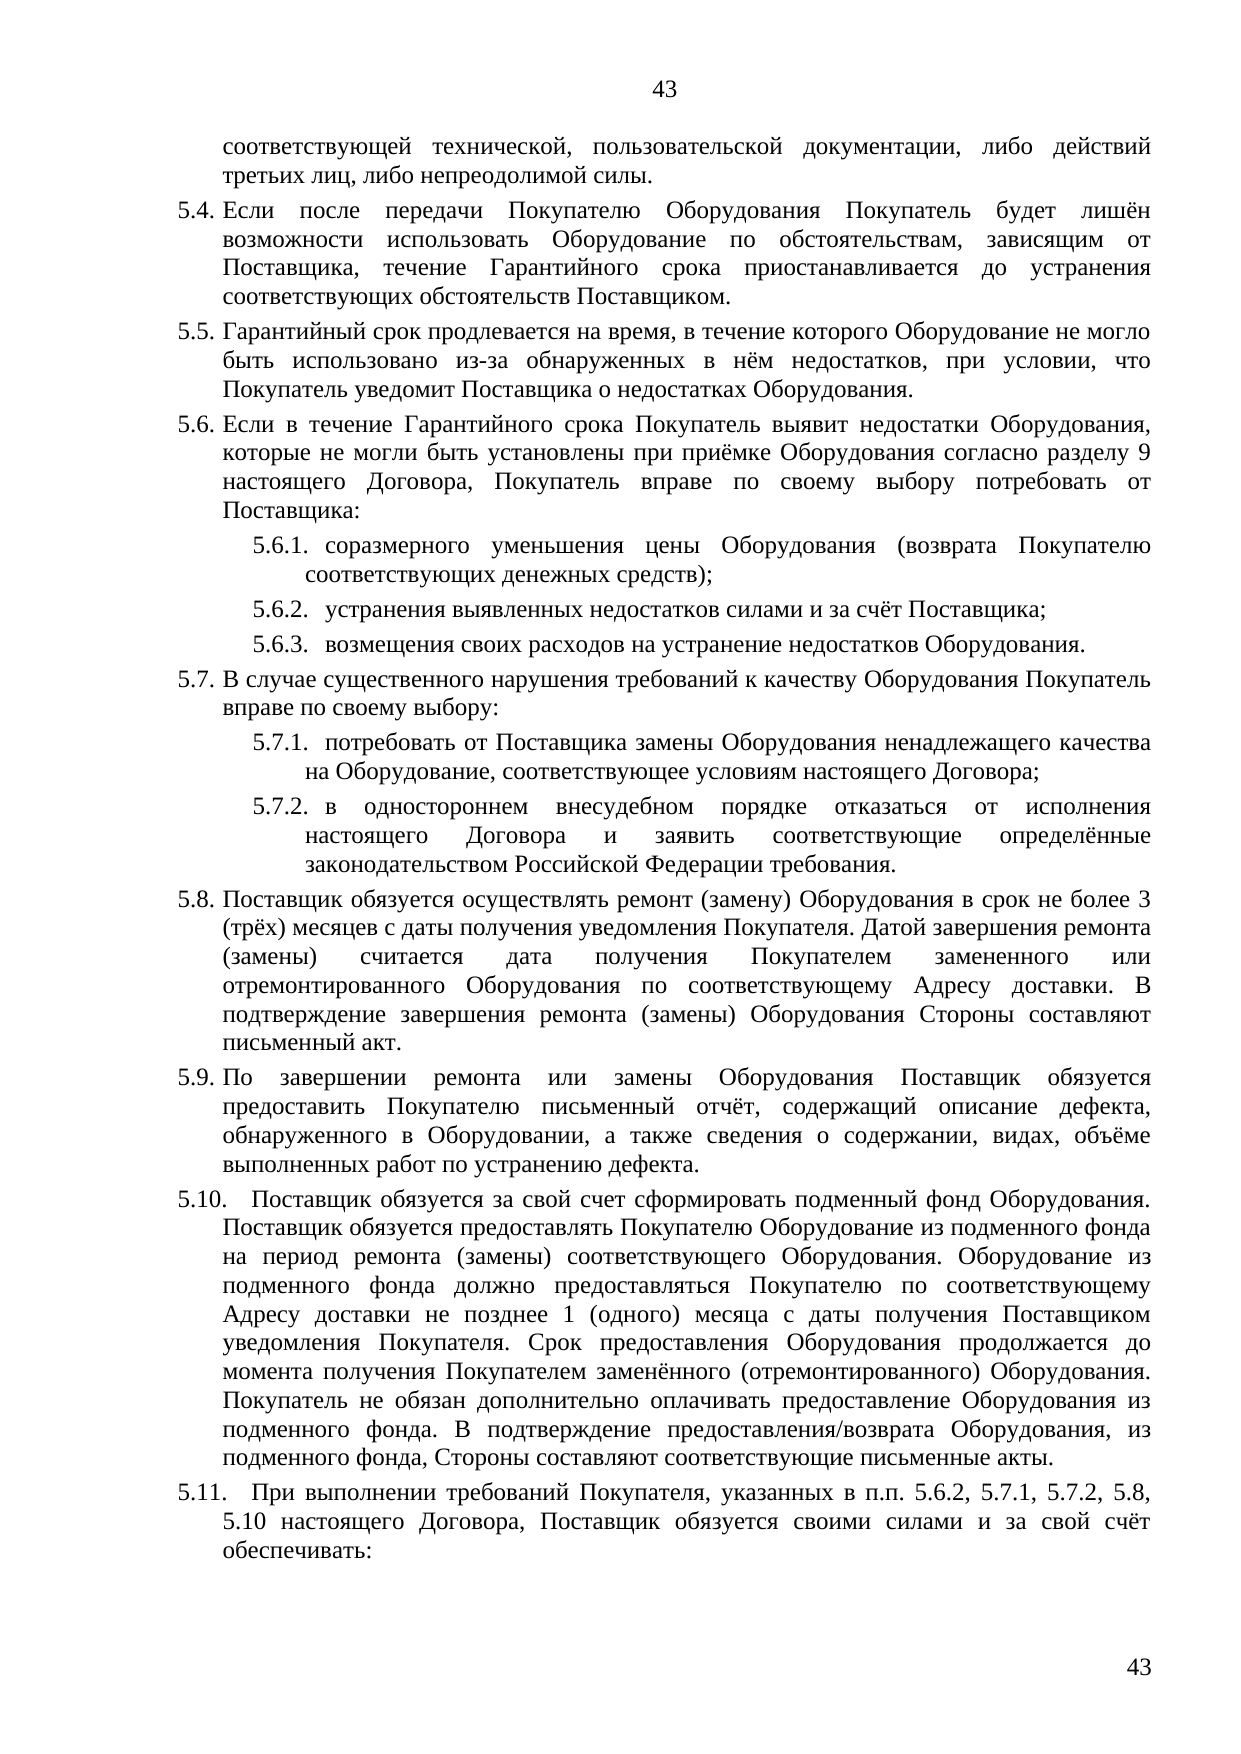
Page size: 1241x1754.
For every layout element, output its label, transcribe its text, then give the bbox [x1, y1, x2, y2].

list По завершении ремонта или замены Оборудования Поставщик обязуется предоставить Покупателю письменный отчёт, содержащий описание дефекта, обнаруженного в Оборудовании, а также сведения о содержании, видах, объёме выполненных работ по устранению дефекта. [177, 1062, 1152, 1177]
list Поставщик обязуется осуществлять ремонт (замену) Оборудования в срок не более 3 (трёх) месяцев с даты получения уведомления Покупателя. Датой завершения ремонта (замены) считается дата получения Покупателем замененного или отремонтированного Оборудования по соответствующему Адресу доставки. В подтверждение завершения ремонта (замены) Оборудования Стороны составляют письменный акт. [177, 884, 1152, 1056]
list возмещения своих расходов на устранение недостатков Оборудования. [252, 629, 1152, 657]
list Если в течение Гарантийного срока Покупатель выявит недостатки Оборудования, которые не могли быть установлены при приёмке Оборудования согласно разделу 9 настоящего Договора, Покупатель вправе по своему выбору потребовать от Поставщика: [177, 409, 1152, 524]
list соразмерного уменьшения цены Оборудования (возврата Покупателю соответствующих денежных средств); [252, 530, 1152, 587]
list потребовать от Поставщика замены Оборудования ненадлежащего качества на Оборудование, соответствующее условиям настоящего Договора; [252, 727, 1152, 785]
list устранения выявленных недостатков силами и за счёт Поставщика; [252, 594, 1152, 622]
list Гарантийный срок продлевается на время, в течение которого Оборудование не могло быть использовано из-за обнаруженных в нём недостатков, при условии, что Покупатель уведомит Поставщика о недостатках Оборудования. [177, 316, 1152, 402]
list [177, 131, 1152, 189]
list При выполнении требований Покупателя, указанных в п.п. 5.6.2, 5.7.1, 5.7.2, 5.8, 5.10 настоящего Договора, Поставщик обязуется своими силами и за свой счёт обеспечивать: [177, 1477, 1152, 1564]
list В случае существенного нарушения требований к качеству Оборудования Покупатель вправе по своему выбору: [177, 664, 1152, 721]
list Если после передачи Покупателю Оборудования Покупатель будет лишён возможности использовать Оборудование по обстоятельствам, зависящим от Поставщика, течение Гарантийного срока приостанавливается до устранения соответствующих обстоятельств Поставщиком. [177, 195, 1152, 310]
list Поставщик обязуется за свой счет сформировать подменный фонд Оборудования. Поставщик обязуется предоставлять Покупателю Оборудование из подменного фонда на период ремонта (замены) соответствующего Оборудования. Оборудование из подменного фонда должно предоставляться Покупателю по соответствующему Адресу доставки не позднее 1 (одного) месяца с даты получения Поставщиком уведомления Покупателя. Срок предоставления Оборудования продолжается до момента получения Покупателем заменённого (отремонтированного) Оборудования. Покупатель не обязан дополнительно оплачивать предоставление Оборудования из подменного фонда. В подтверждение предоставления/возврата Оборудования, из подменного фонда, Стороны составляют соответствующие письменные акты. [177, 1184, 1152, 1471]
list в одностороннем внесудебном порядке отказаться от исполнения настоящего Договора и заявить соответствующие определённые законодательством Российской Федерации требования. [252, 791, 1152, 877]
